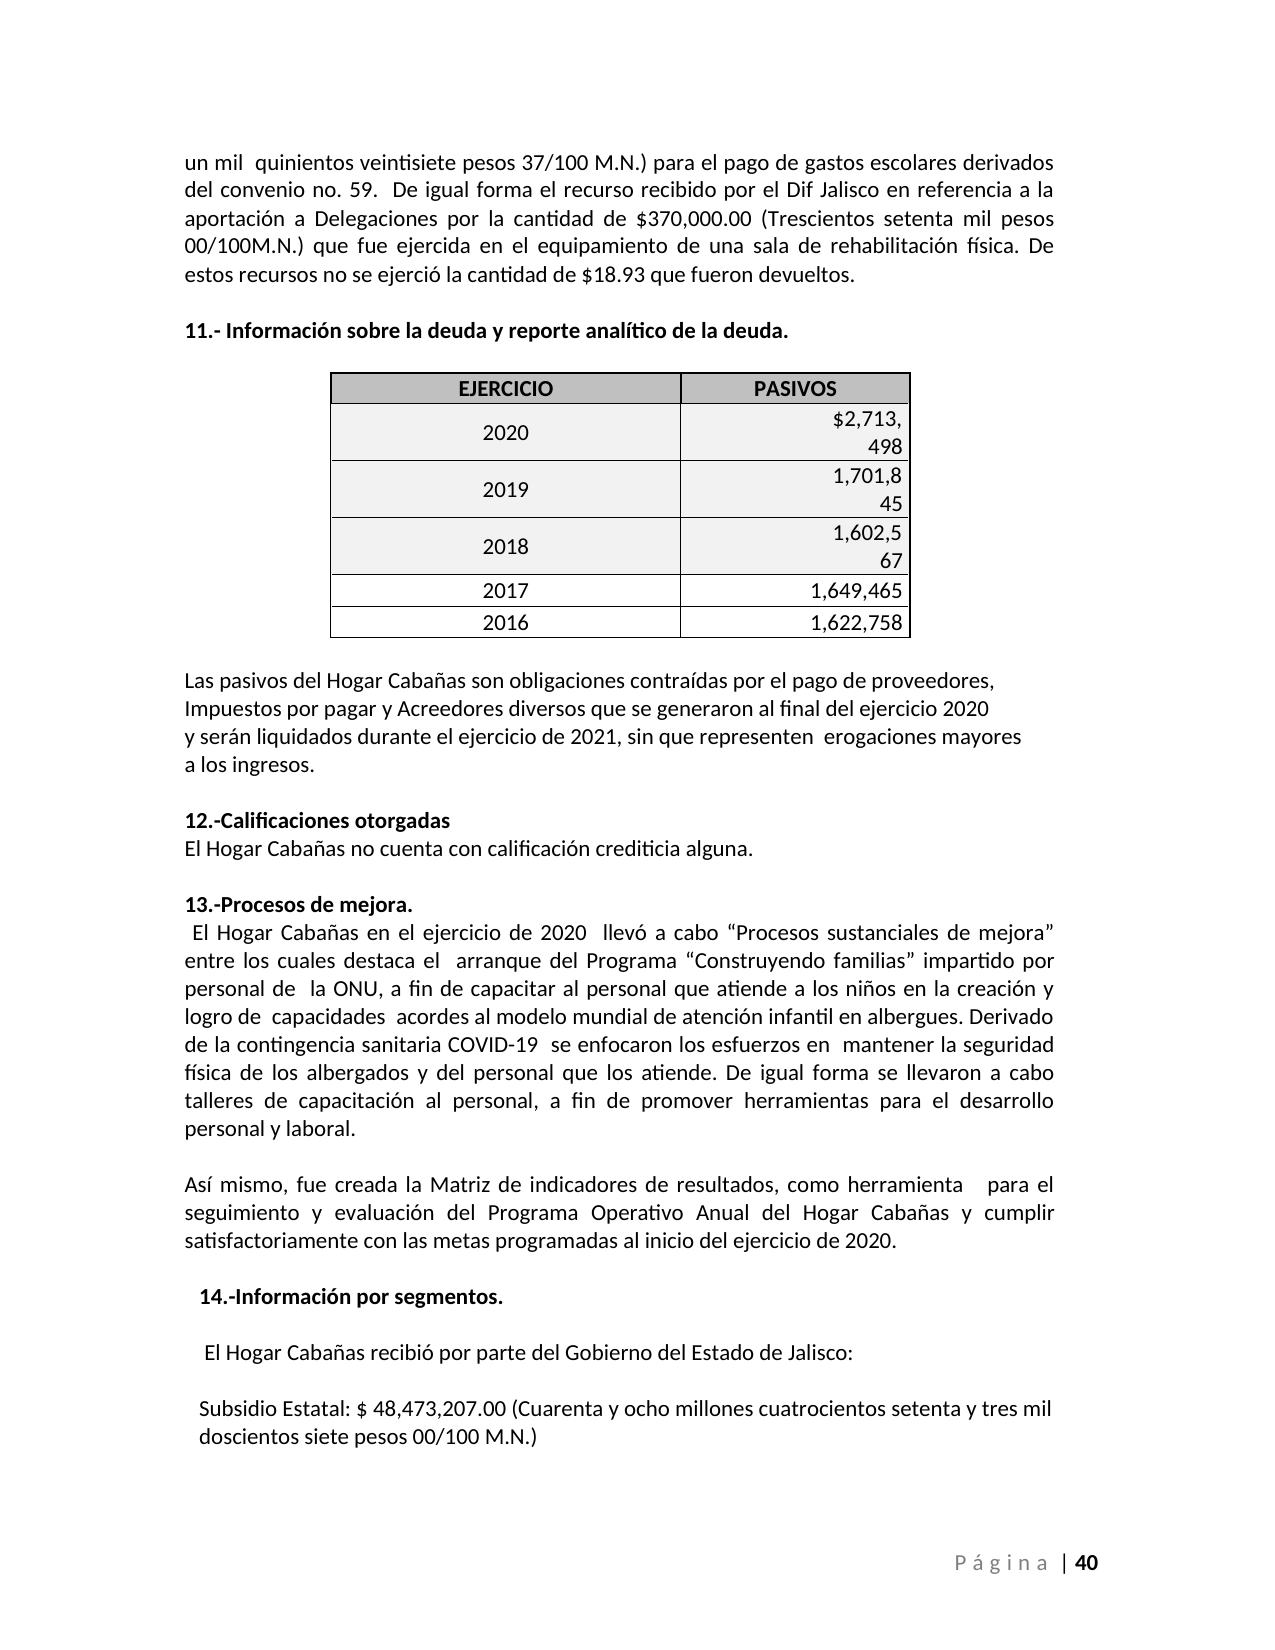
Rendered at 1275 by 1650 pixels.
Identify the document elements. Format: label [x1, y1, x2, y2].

table_cell [163, 148, 1071, 1478]
